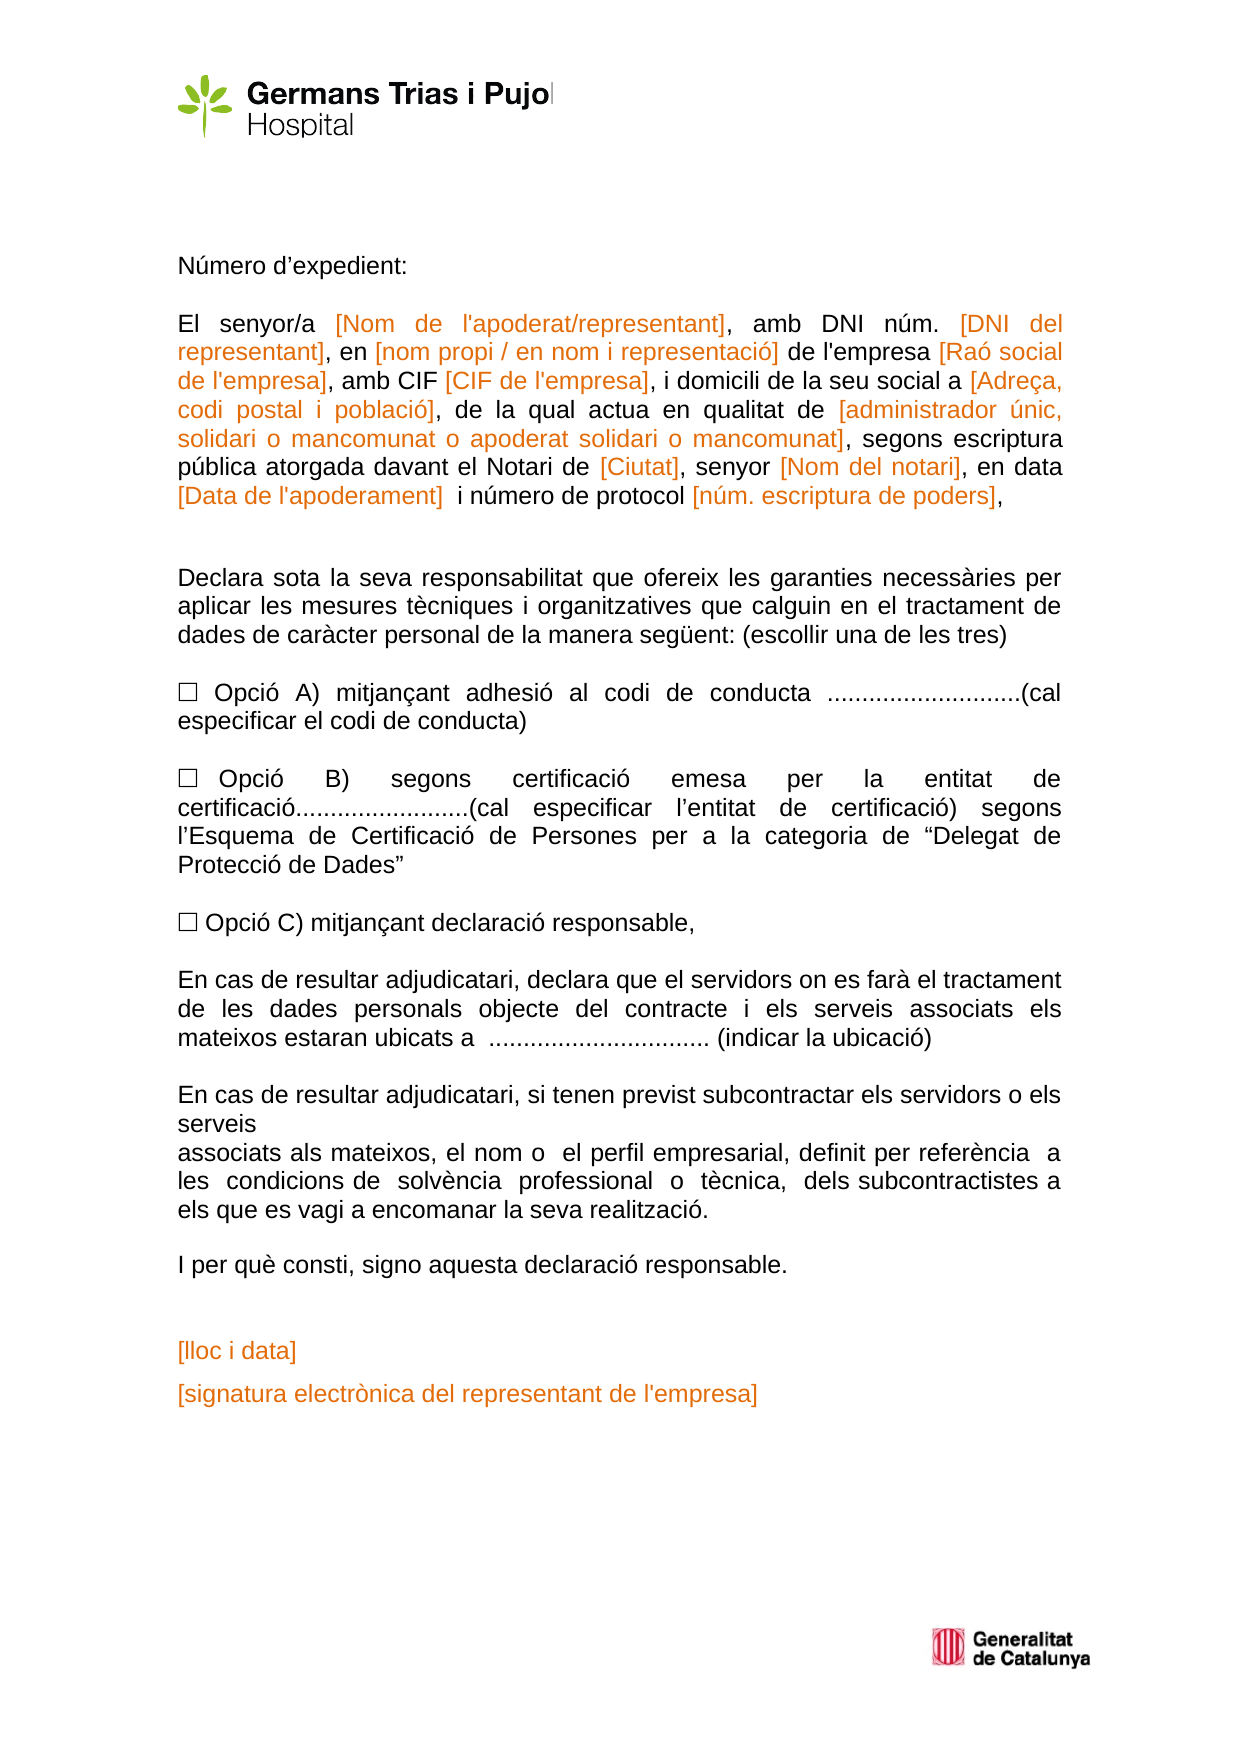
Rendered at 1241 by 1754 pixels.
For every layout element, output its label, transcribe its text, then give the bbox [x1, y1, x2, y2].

text [lloc i data] [177, 1336, 1063, 1365]
text En cas de resultar adjudicatari, declara que el servidors on es farà el tractament de les dades personals objecte del contracte i els serveis associats els mateixos estaran ubicats a ................................ (indicar la ubicació) [177, 965, 1063, 1051]
text [signatura electrònica del representant de l'empresa] [177, 1379, 1063, 1408]
text Número d’expedient: [177, 251, 1063, 280]
text 🞎 Opció B) segons certificació emesa per la entitat de certificació.........................(cal especificar l’entitat de certificació) segons l’Esquema de Certificació de Persones per a la categoria de “Delegat de Protecció de Dades” [177, 764, 1063, 879]
text I per què consti, signo aquesta declaració responsable. [177, 1250, 1063, 1279]
text Declara sota la seva responsabilitat que ofereix les garanties necessàries per aplicar les mesures tècniques i organitzatives que calguin en el tractament de dades de caràcter personal de la manera següent: (escollir una de les tres) [177, 562, 1063, 649]
text En cas de resultar adjudicatari, si tenen previst subcontractar els servidors o els serveis [177, 1080, 1063, 1137]
text El senyor/a [Nom de l'apoderat/representant], amb DNI núm. [DNI del representant], en [nom propi / en nom i representació] de l'empresa [Raó social de l'empresa], amb CIF [CIF de l'empresa], i domicili de la seu social a [Adreça, codi postal i població], de la qual actua en qualitat de [administrador únic, solidari o mancomunat o apoderat solidari o mancomunat], segons escriptura pública atorgada davant el Notari de [Ciutat], senyor [Nom del notari], en data [Data de l'apoderament] i número de protocol [núm. escriptura de poders], [177, 308, 1063, 510]
text associats als mateixos, el nom o el perfil empresarial, definit per referència a les condicions de solvència professional o tècnica, dels subcontractistes a els que es vagi a encomanar la seva realització. [177, 1137, 1063, 1224]
text 🞎 Opció A) mitjançant adhesió al codi de conducta ............................(cal especificar el codi de conducta) [177, 677, 1063, 735]
picture [893, 1621, 1129, 1674]
text 🞎 Opció C) mitjançant declaració responsable, [177, 907, 1063, 936]
picture [177, 75, 552, 138]
